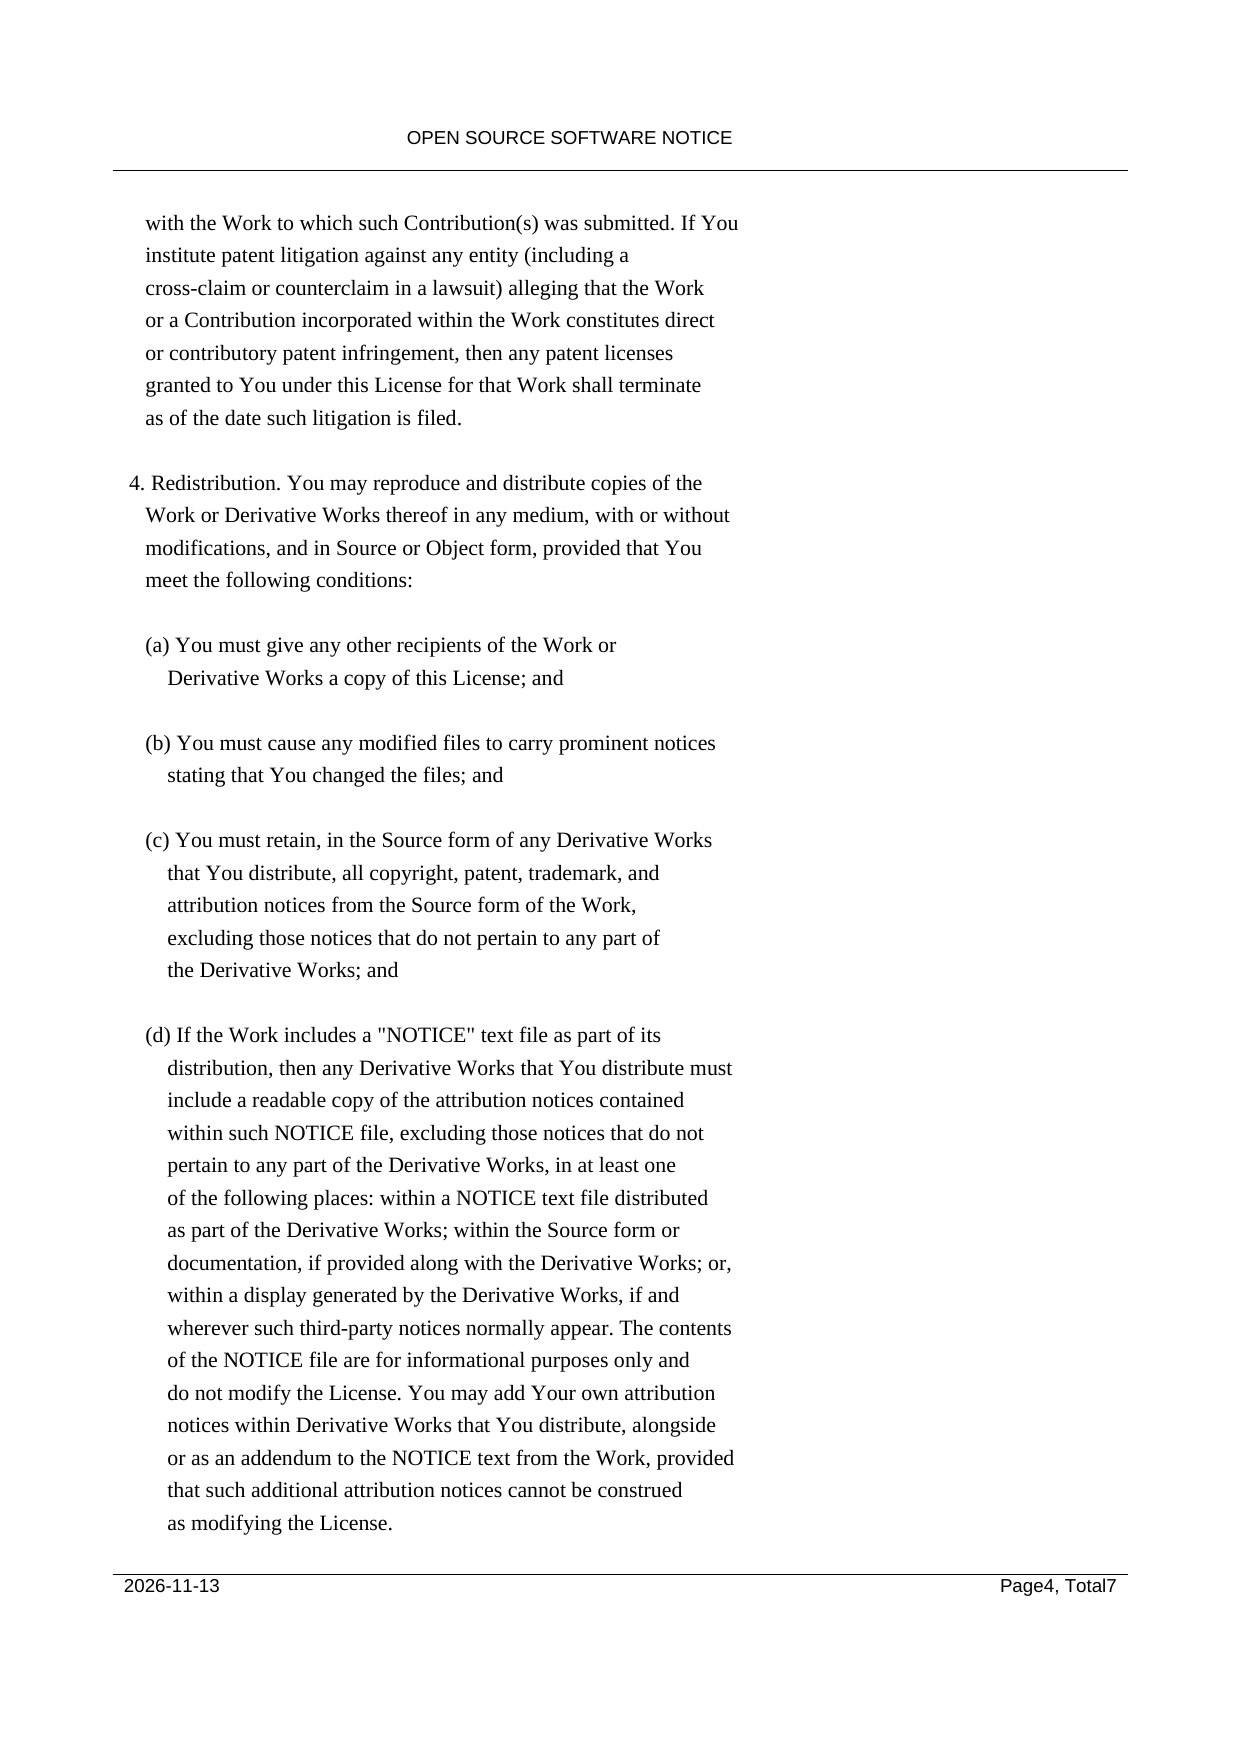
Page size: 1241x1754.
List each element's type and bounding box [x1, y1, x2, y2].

text [112, 206, 1128, 1539]
